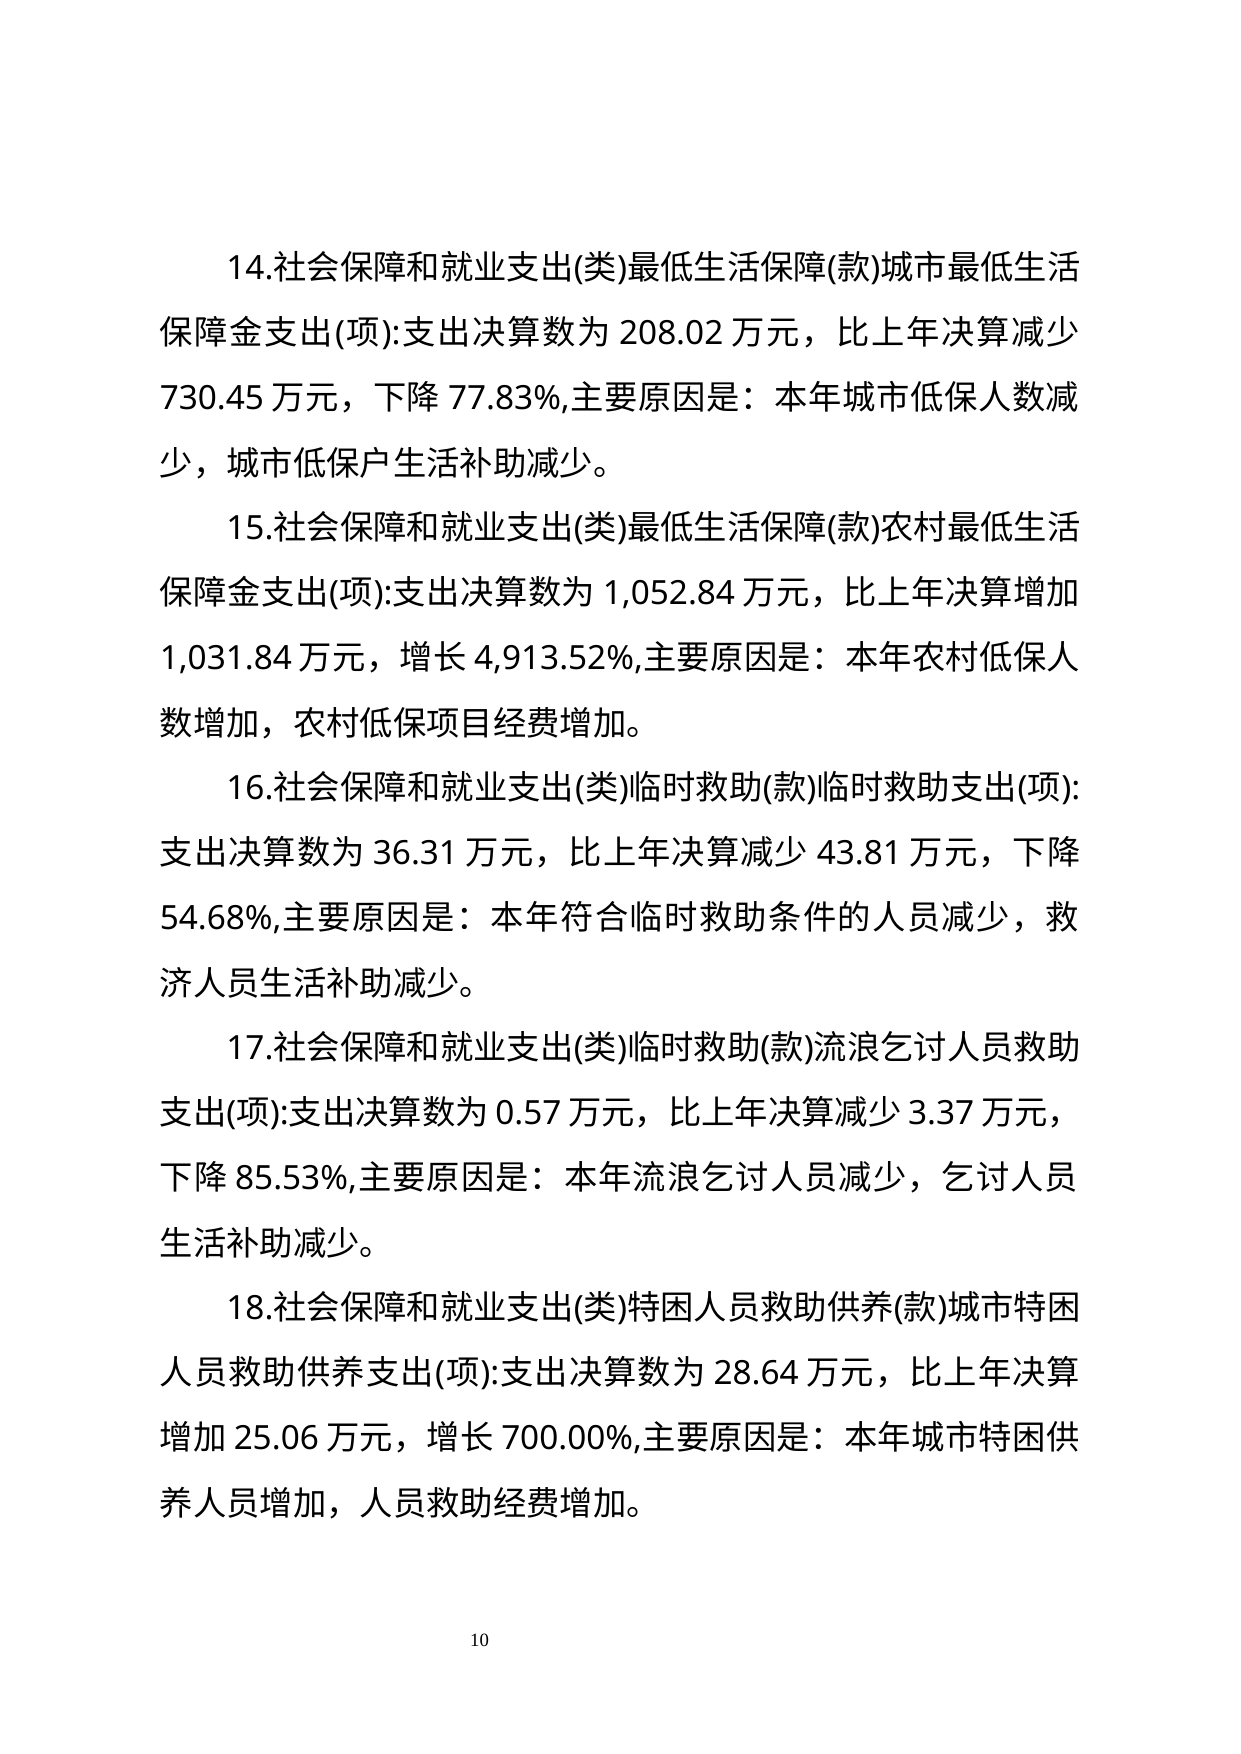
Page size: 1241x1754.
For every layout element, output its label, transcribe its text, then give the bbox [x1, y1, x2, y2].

text 16.社会保障和就业支出(类)临时救助(款)临时救助支出(项):支出决算数为36.31万元，比上年决算减少43.81万元，下降54.68%,主要原因是：本年符合临时救助条件的人员减少，救济人员生活补助减少。 [159, 753, 1081, 1013]
text 17.社会保障和就业支出(类)临时救助(款)流浪乞讨人员救助支出(项):支出决算数为0.57万元，比上年决算减少3.37万元，下降85.53%,主要原因是：本年流浪乞讨人员减少，乞讨人员生活补助减少。 [159, 1013, 1081, 1273]
text 14.社会保障和就业支出(类)最低生活保障(款)城市最低生活保障金支出(项):支出决算数为208.02万元，比上年决算减少730.45万元，下降77.83%,主要原因是：本年城市低保人数减少，城市低保户生活补助减少。 [159, 233, 1081, 493]
text 15.社会保障和就业支出(类)最低生活保障(款)农村最低生活保障金支出(项):支出决算数为1,052.84万元，比上年决算增加1,031.84万元，增长4,913.52%,主要原因是：本年农村低保人数增加，农村低保项目经费增加。 [159, 493, 1081, 753]
text 18.社会保障和就业支出(类)特困人员救助供养(款)城市特困人员救助供养支出(项):支出决算数为28.64万元，比上年决算增加25.06万元，增长700.00%,主要原因是：本年城市特困供养人员增加，人员救助经费增加。 [159, 1273, 1081, 1533]
